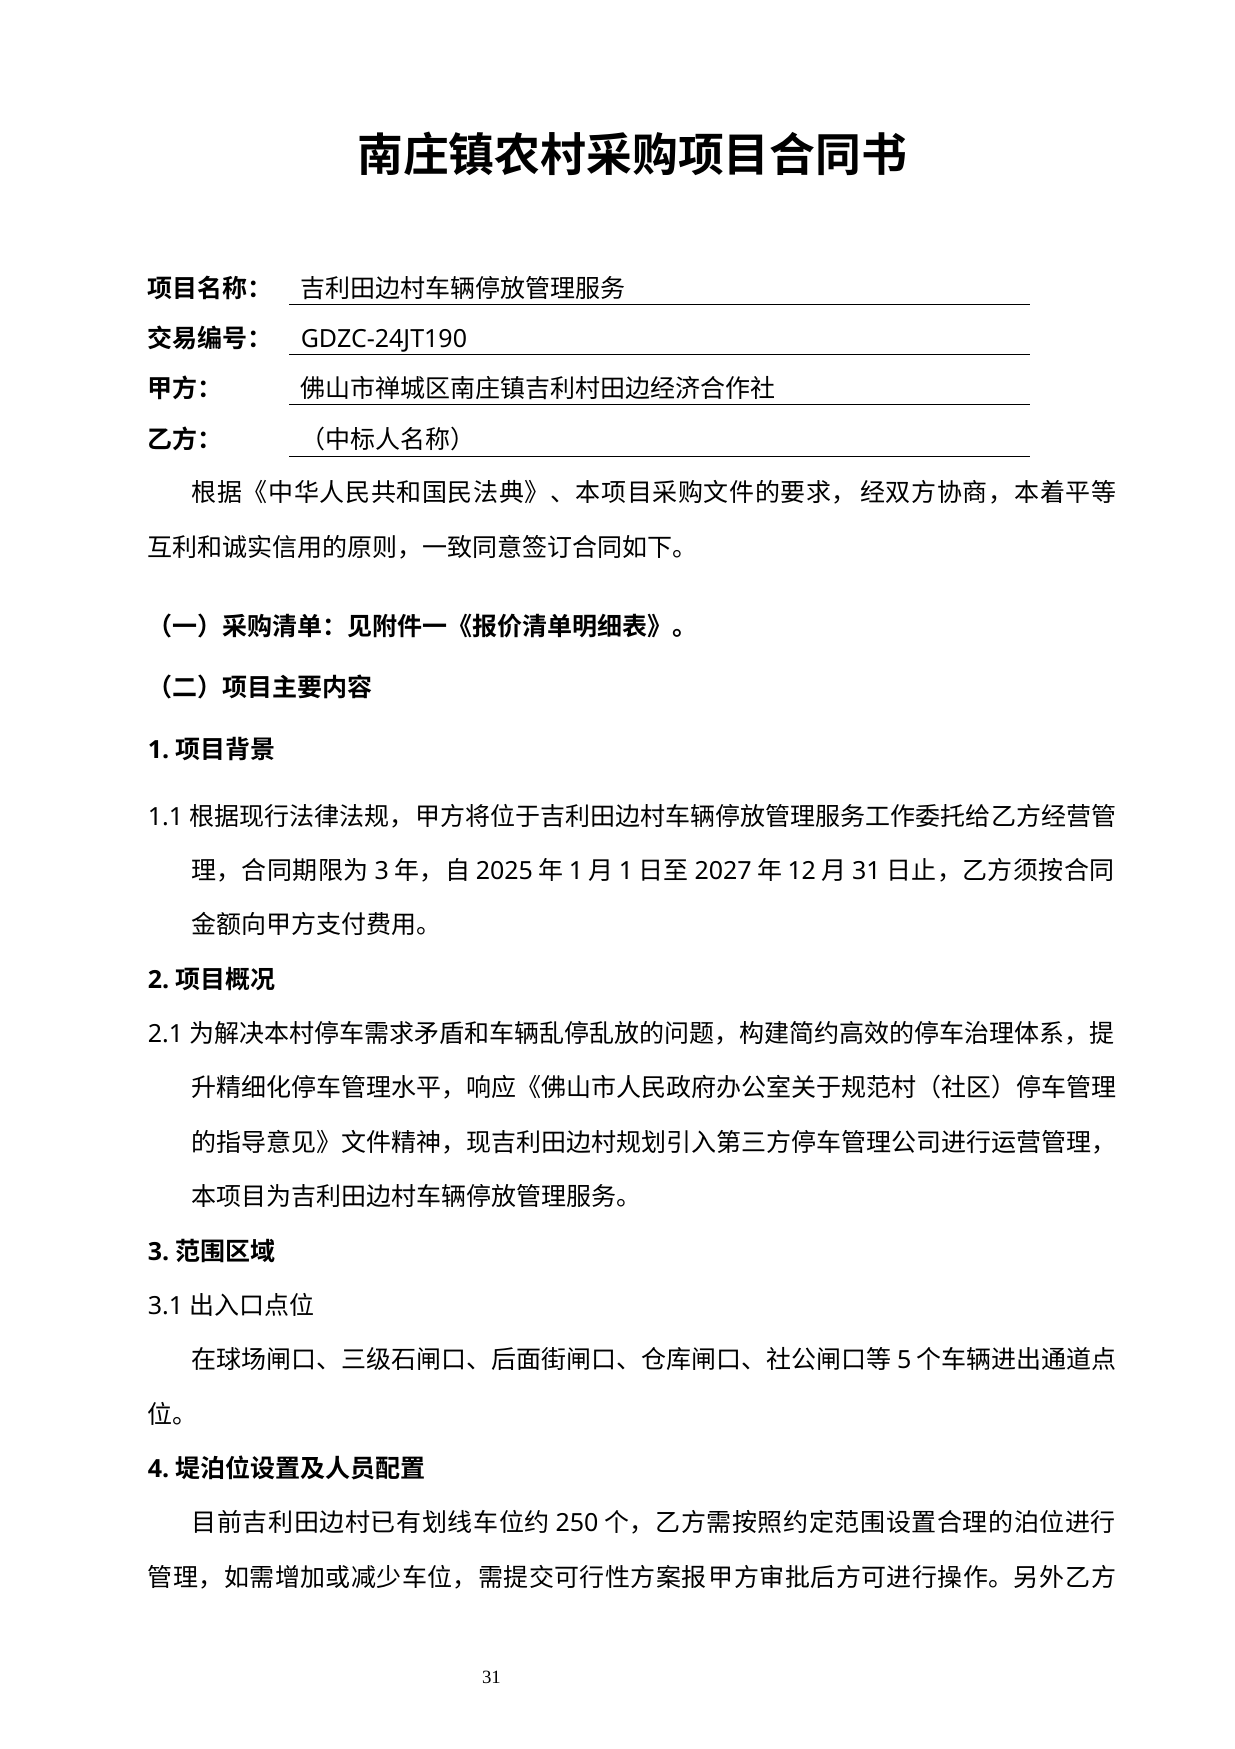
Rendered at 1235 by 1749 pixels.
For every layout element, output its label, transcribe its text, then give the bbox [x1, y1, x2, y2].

list 项目主要内容 [148, 668, 1116, 704]
table_cell 甲方： [136, 354, 289, 404]
list 为解决本村停车需求矛盾和车辆乱停乱放的问题，构建简约高效的停车治理体系，提升精细化停车管理水平，响应《佛山市人民政府办公室关于规范村（社区）停车管理的指导意见》文件精神，现吉利田边村规划引入第三方停车管理公司进行运营管理，本项目为吉利田边村车辆停放管理服务。 [148, 1013, 1116, 1213]
list 项目概况 [148, 959, 1116, 995]
list 出入口点位 [148, 1285, 1116, 1322]
table_cell 佛山市禅城区南庄镇吉利村田边经济合作社 [289, 355, 1030, 404]
text 根据《中华人民共和国民法典》、本项目采购文件的要求，经双方协商，本着平等互利和诚实信用的原则，一致同意签订合同如下。 [148, 473, 1116, 563]
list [148, 1503, 1116, 1593]
table_cell （中标人名称） [289, 405, 1030, 456]
list 项目背景 [148, 729, 1116, 765]
table_header 项目名称： [136, 255, 289, 304]
list 范围区域 [148, 1231, 1116, 1267]
list 采购清单：见附件一《报价清单明细表》。 [148, 607, 1116, 643]
list 堤泊位设置及人员配置 [148, 1448, 1116, 1485]
table_cell 乙方： [136, 404, 289, 456]
list 在球场闸口、三级石闸口、后面街闸口、仓库闸口、社公闸口等5个车辆进出通道点位。 [148, 1340, 1116, 1430]
table_header 吉利田边村车辆停放管理服务 [289, 255, 1030, 304]
table_cell 交易编号： [136, 304, 289, 354]
list 根据现行法律法规，甲方将位于吉利田边村车辆停放管理服务工作委托给乙方经营管理，合同期限为3年，自2025年1月1日至2027年12月31日止，乙方须按合同金额向甲方支付费用。 [148, 796, 1116, 941]
table_cell GDZC-24JT190 [289, 305, 1030, 354]
text 南庄镇农村采购项目合同书 [148, 118, 1116, 184]
